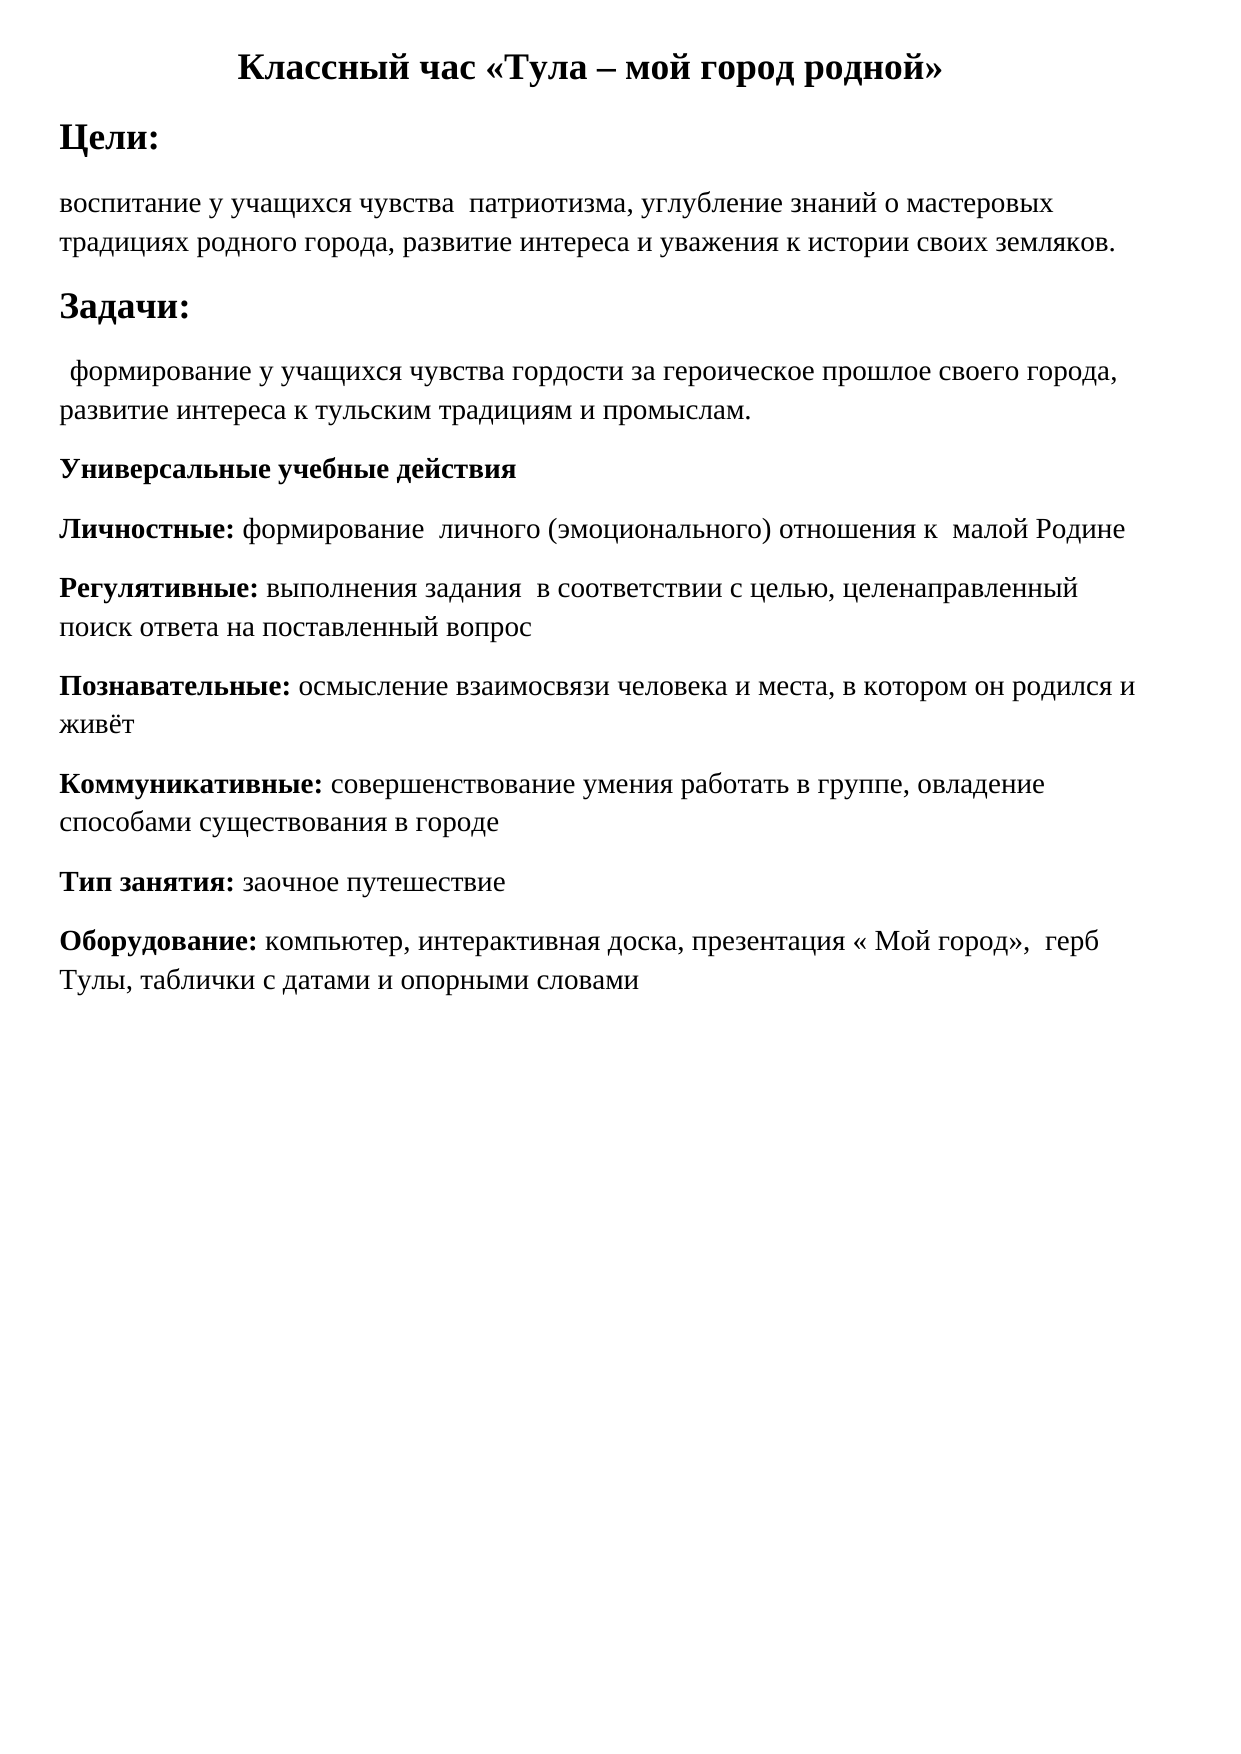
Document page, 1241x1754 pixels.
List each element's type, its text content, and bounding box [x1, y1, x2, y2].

text Тип занятия: заочное путешествие [59, 864, 1152, 897]
text Классный час «Тула – мой город родной» [59, 44, 1152, 87]
text Коммуникативные: совершенствование умения работать в группе, овладение способами существования в городе [59, 766, 1152, 838]
text Универсальные учебные действия [59, 451, 1152, 485]
text формирование у учащихся чувства гордости за героическое прошлое своего города, развитие интереса к тульским традициям и промыслам. [59, 353, 1152, 426]
text Оборудование: компьютер, интерактивная доска, презентация « Мой город», герб Тулы, таблички с датами и опорными словами [59, 923, 1152, 995]
text Познавательные: осмысление взаимосвязи человека и места, в котором он родился и живёт [59, 668, 1152, 740]
text Цели: [59, 115, 1152, 158]
text Личностные: формирование личного (эмоционального) отношения к малой Родине [59, 511, 1152, 544]
text Регулятивные: выполнения задания в соответствии с целью, целенаправленный поиск ответа на поставленный вопрос [59, 570, 1152, 642]
text Задачи: [59, 283, 1152, 326]
text воспитание у учащихся чувства патриотизма, углубление знаний о мастеровых традициях родного города, развитие интереса и уважения к истории своих земляков. [59, 185, 1152, 257]
